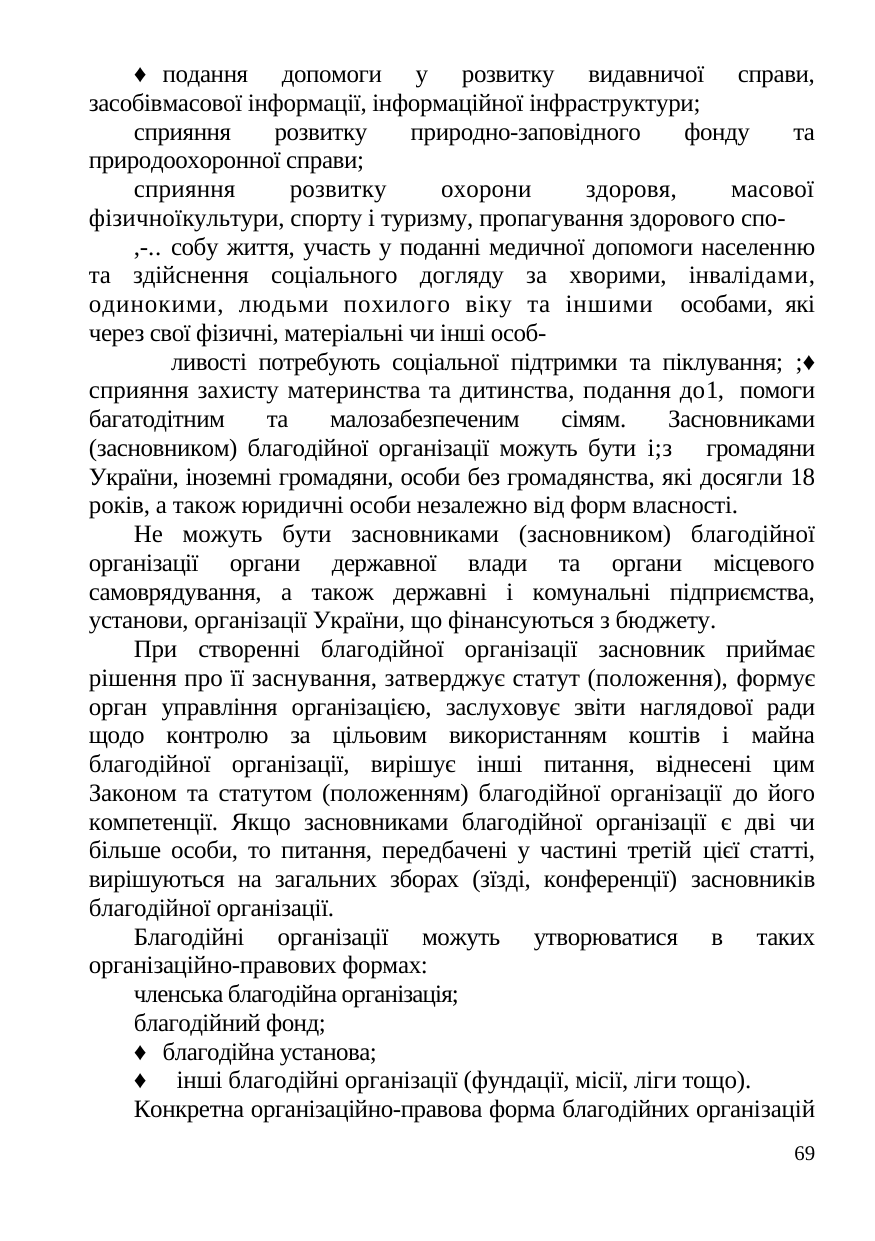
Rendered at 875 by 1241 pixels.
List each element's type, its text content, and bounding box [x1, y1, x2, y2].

text членська благодійна організація; [89, 979, 815, 1008]
text ливості потребують соціальної підтримки та піклування; ;♦ сприяння захисту материнства та дитинства, подання до1, помоги багатодітним та малозабезпеченим сімям. Засновниками (засновником) благодійної організації можуть бути і;з громадяни України, іноземні громадяни, особи без громадянства, які досягли 18 років, а також юридичні особи незалежно від форм власності. [89, 347, 815, 519]
text ,-.. собу життя, участь у поданні медичної допомоги населенню та здійснення соціального догляду за хворими, інвалідами, одинокими, людьми похилого віку та іншими особами, які через свої фізичні, матеріальні чи інші особ- [89, 232, 815, 347]
text При створенні благодійної організації засновник приймає рішення про її заснування, затверджує статут (положення), формує орган управління організацією, заслуховує звіти наглядової ради щодо контролю за цільовим використанням коштів і майна благодійної організації, вирішує інші питання, віднесені цим Законом та статутом (положенням) благодійної організації до його компетенції. Якщо засновниками благодійної організації є дві чи більше особи, то питання, передбачені у частині третій цієї статті, вирішуються на загальних зборах (зїзді, конференції) засновників благодійної організації. [89, 634, 815, 922]
text благодійний фонд; [89, 1008, 815, 1037]
text ♦ подання допомоги у розвитку видавничої справи, засобівмасової інформації, інформаційної інфраструктури; [89, 59, 815, 117]
text сприяння розвитку природно-заповідного фонду та природоохоронної справи; [89, 117, 815, 174]
text ♦ благодійна установа; [89, 1037, 815, 1065]
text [89, 1094, 815, 1123]
text сприяння розвитку охорони здоровя, масової фізичноїкультури, спорту і туризму, пропагування здорового спо- [89, 174, 815, 232]
text Не можуть бути засновниками (засновником) благодійної організації органи державної влади та органи місцевого самоврядування, а також державні і комунальні підприємства, установи, організації України, що фінансуються з бюджету. [89, 519, 815, 634]
text Благодійні організації можуть утворюватися в таких організаційно-правових формах: [89, 922, 815, 979]
text ♦ інші благодійні організації (фундації, місії, ліги тощо). [89, 1065, 815, 1094]
